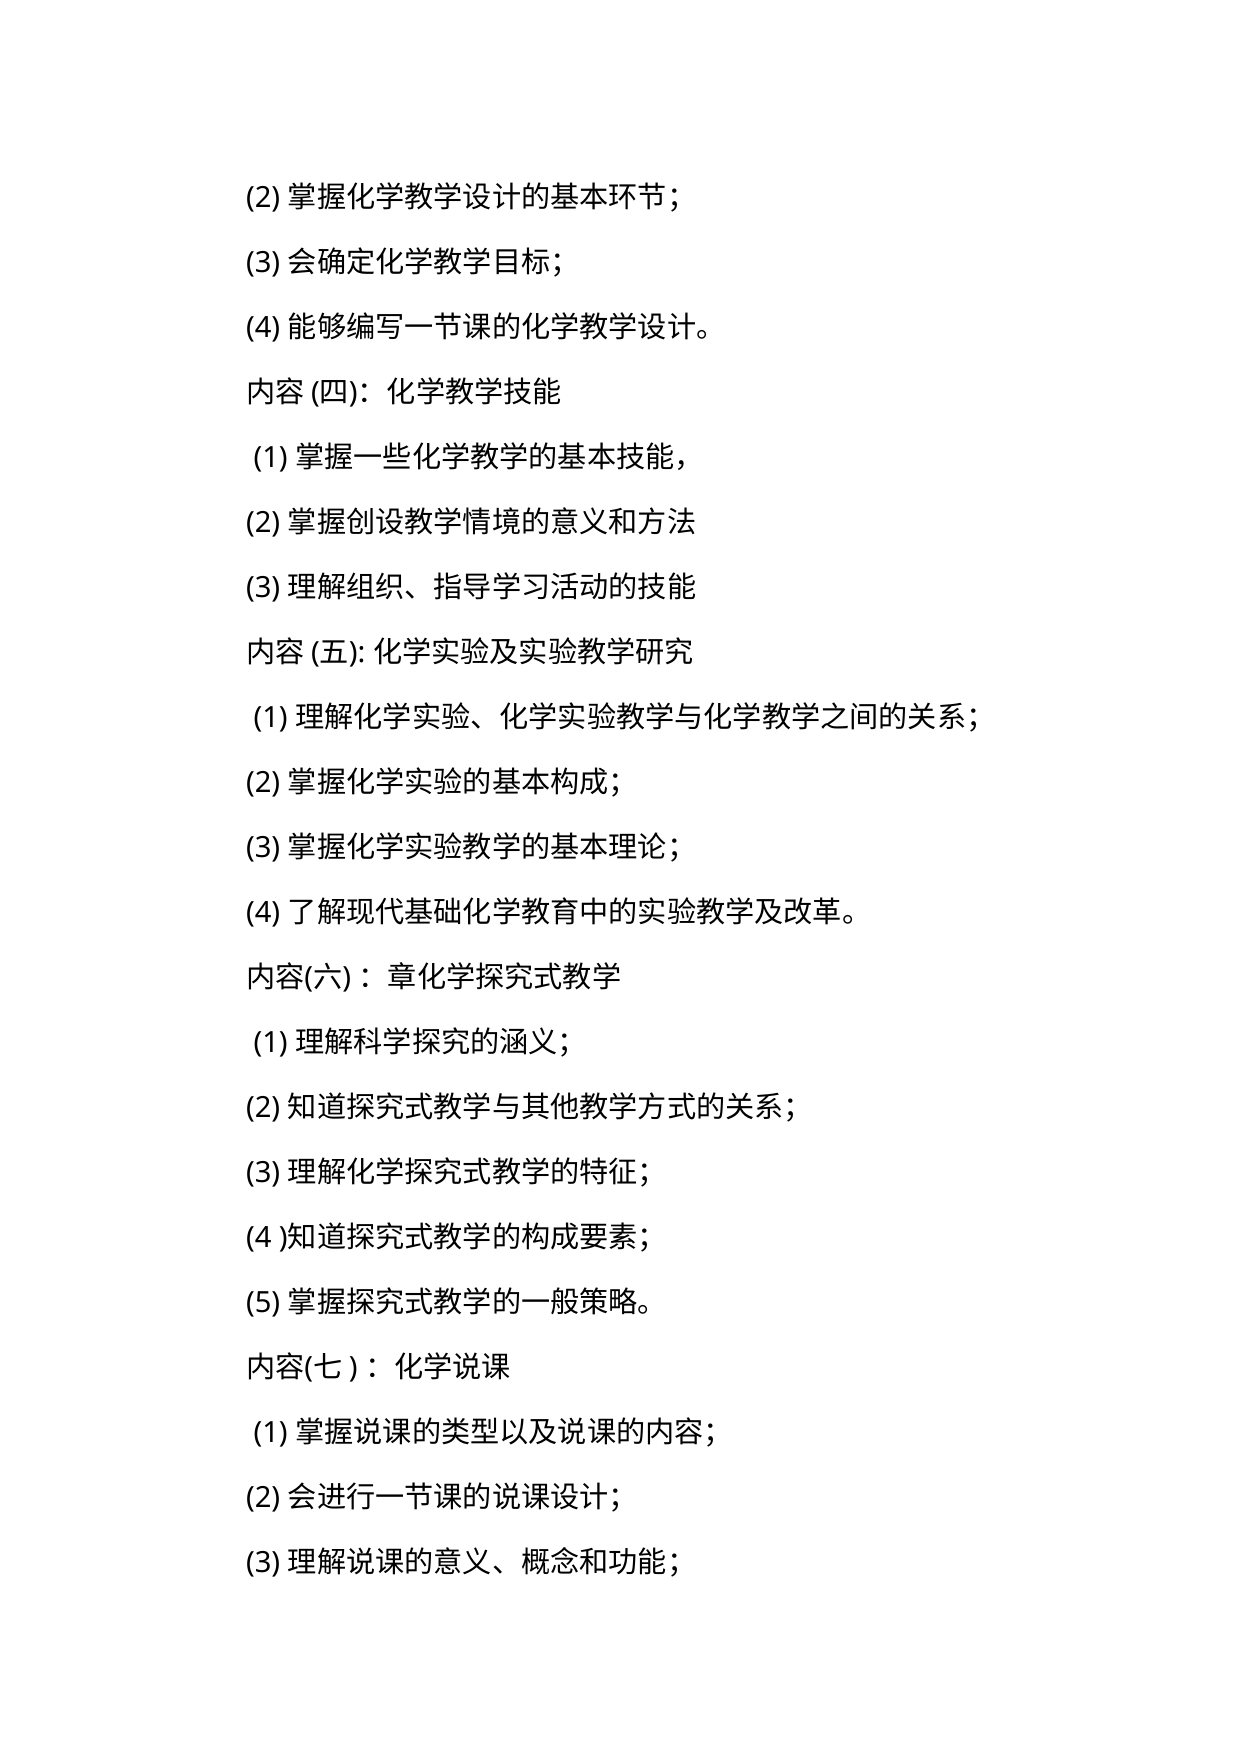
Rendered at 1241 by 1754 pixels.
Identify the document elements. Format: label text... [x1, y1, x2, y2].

text (1) 理解科学探究的涵义； [187, 1007, 1053, 1072]
text 内容 (五): 化学实验及实验教学研究 [187, 617, 1053, 682]
text (4 )知道探究式教学的构成要素； [187, 1202, 1053, 1267]
text (2) 掌握化学教学设计的基本环节； [187, 162, 1053, 227]
text (3) 理解说课的意义、概念和功能； [187, 1527, 1053, 1592]
text 内容(七 ) ：化学说课 [187, 1332, 1053, 1397]
text (4) 了解现代基础化学教育中的实验教学及改革。 [187, 877, 1053, 942]
text (2) 会进行一节课的说课设计； [187, 1462, 1053, 1527]
text (3) 理解组织、指导学习活动的技能 [187, 552, 1053, 617]
text (3) 掌握化学实验教学的基本理论； [187, 812, 1053, 877]
text (3) 会确定化学教学目标； [187, 227, 1053, 292]
text (4) 能够编写一节课的化学教学设计。 [187, 292, 1053, 357]
text (3) 理解化学探究式教学的特征； [187, 1137, 1053, 1202]
text (2) 知道探究式教学与其他教学方式的关系； [187, 1072, 1053, 1137]
text (2) 掌握创设教学情境的意义和方法 [187, 487, 1053, 552]
text 内容 (四)：化学教学技能 [187, 357, 1053, 422]
text 内容(六) ：章化学探究式教学 [187, 942, 1053, 1007]
text (1) 掌握说课的类型以及说课的内容； [187, 1397, 1053, 1462]
text (5) 掌握探究式教学的一般策略。 [187, 1267, 1053, 1332]
text (2) 掌握化学实验的基本构成； [187, 747, 1053, 812]
text (1) 掌握一些化学教学的基本技能， [187, 422, 1053, 487]
text (1) 理解化学实验、化学实验教学与化学教学之间的关系； [187, 682, 1053, 747]
